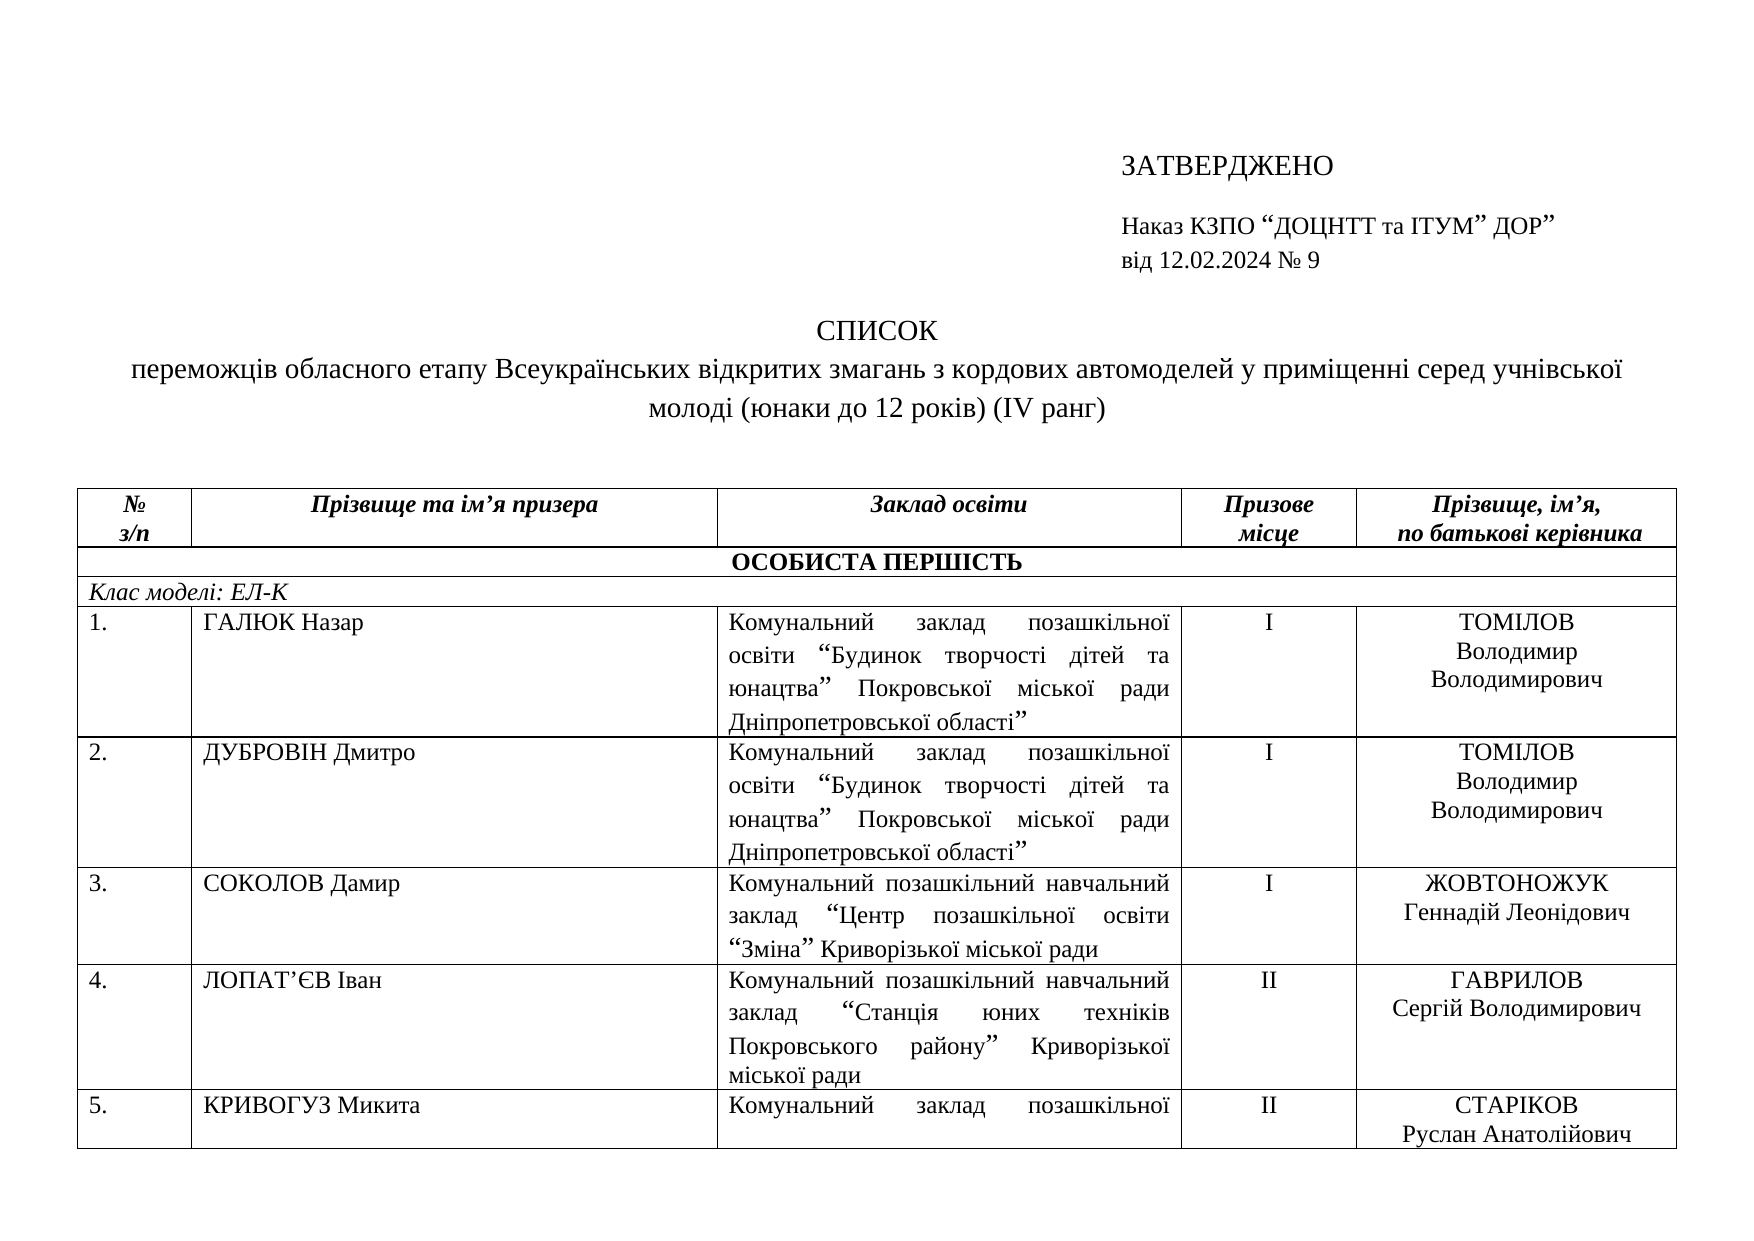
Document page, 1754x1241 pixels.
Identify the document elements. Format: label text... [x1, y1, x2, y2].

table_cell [1357, 1090, 1676, 1148]
table_cell Комунальний заклад позашкільної освіти “Будинок творчості дітей та юнацтва” Покровської міської ради Дніпропетровської області” [718, 738, 1181, 867]
table_header Заклад освіти [718, 489, 1181, 546]
table_cell ДУБРОВІН Дмитро [192, 738, 717, 867]
table_cell 3. [78, 868, 191, 964]
table_cell Клас моделі: ЕЛ-К [78, 577, 1676, 606]
text Наказ КЗПО “ДОЦНТТ та ІТУМ” ДОР” [591, 207, 1261, 241]
table_header № з/п [78, 489, 191, 546]
table_cell ЛОПАТʼЄВ Іван [192, 965, 717, 1089]
table_cell КРИВОГУЗ Микита [192, 1090, 717, 1148]
text Наказ КЗПО “ДОЦНТТ та ІТУМ” ДОР” [1274, 207, 1665, 241]
text СПИСОК [88, 313, 1665, 346]
table_cell ІІ [1182, 965, 1356, 1089]
text ЗАТВЕРДЖЕНО [1047, 148, 1665, 181]
table_cell 5. [78, 1090, 191, 1148]
table_cell ТОМІЛОВ Володимир Володимирович [1357, 607, 1676, 736]
table_cell І [1182, 607, 1356, 736]
table_cell ІІ [1182, 1090, 1356, 1148]
table_cell І [1182, 868, 1356, 964]
table_cell Комунальний позашкільний навчальний заклад “Станція юних техніків Покровського району” Криворізької міської ради [718, 965, 1181, 1089]
table_cell 2. [78, 738, 191, 867]
table_cell ГАЛЮК Назар [192, 607, 717, 736]
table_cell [718, 1090, 1181, 1148]
table_header Прізвище та ім’я призера [192, 489, 717, 546]
table_cell СОКОЛОВ Дамир [192, 868, 717, 964]
table_cell ЖОВТОНОЖУК Геннадій Леонідович [1357, 868, 1676, 964]
table_header Прізвище, ім’я, по батькові керівника [1357, 489, 1676, 546]
table_cell Комунальний заклад позашкільної освіти “Будинок творчості дітей та юнацтва” Покровської міської ради Дніпропетровської області” [718, 607, 1181, 736]
table_cell 4. [78, 965, 191, 1089]
table_cell ОСОБИСТА ПЕРШІСТЬ [78, 548, 1676, 576]
table_cell І [1182, 738, 1356, 867]
text від 12.02.2024 № 9 [591, 246, 1665, 274]
table_cell Комунальний позашкільний навчальний заклад “Центр позашкільної освіти “Зміна” Криворізької міської ради [718, 868, 1181, 964]
text переможців обласного етапу Всеукраїнських відкритих змагань з кордових автомоделей у приміщенні серед учнівської молоді (юнаки до 12 років) (ІV ранг) [88, 351, 1665, 423]
table_cell 1. [78, 607, 191, 736]
table_cell ГАВРИЛОВ Сергій Володимирович [1357, 965, 1676, 1089]
table_header Призове місце [1182, 489, 1356, 546]
table_cell ТОМІЛОВ Володимир Володимирович [1357, 738, 1676, 867]
